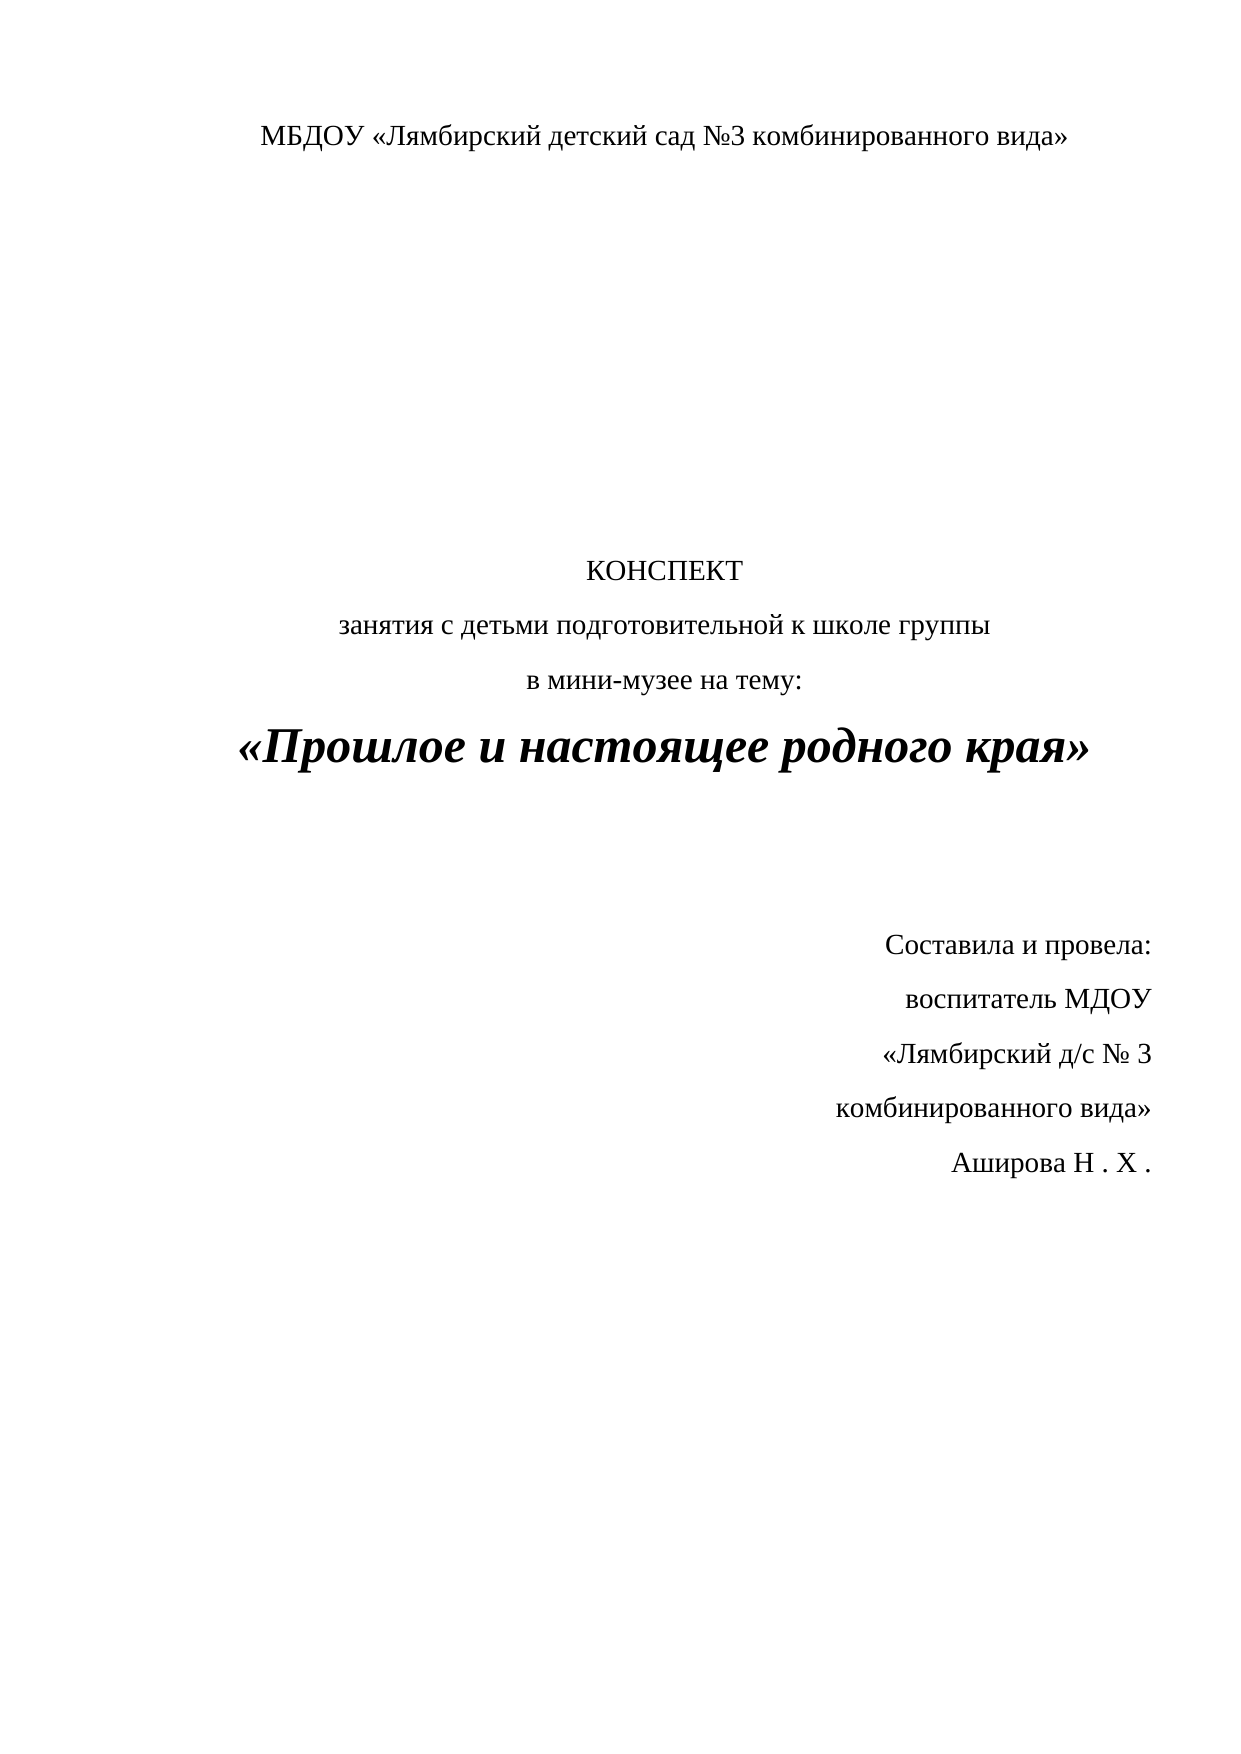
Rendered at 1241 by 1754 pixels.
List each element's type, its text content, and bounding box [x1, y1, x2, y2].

text МБДОУ «Лямбирский детский сад №3 комбинированного вида» [177, 118, 1152, 152]
text «Лямбирский д/с № 3 [177, 1036, 1152, 1069]
text Составила и провела: [177, 927, 1152, 961]
text комбинированного вида» [177, 1090, 1152, 1124]
text КОНСПЕКТ [177, 553, 1152, 587]
text в мини-музее на тему: [177, 662, 1152, 695]
text воспитатель МДОУ [177, 982, 1152, 1015]
text занятия с детьми подготовительной к школе группы [177, 607, 1152, 641]
text «Прошлое и настоящее родного края» [177, 716, 1152, 774]
text Аширова Н . Х . [177, 1145, 1152, 1178]
